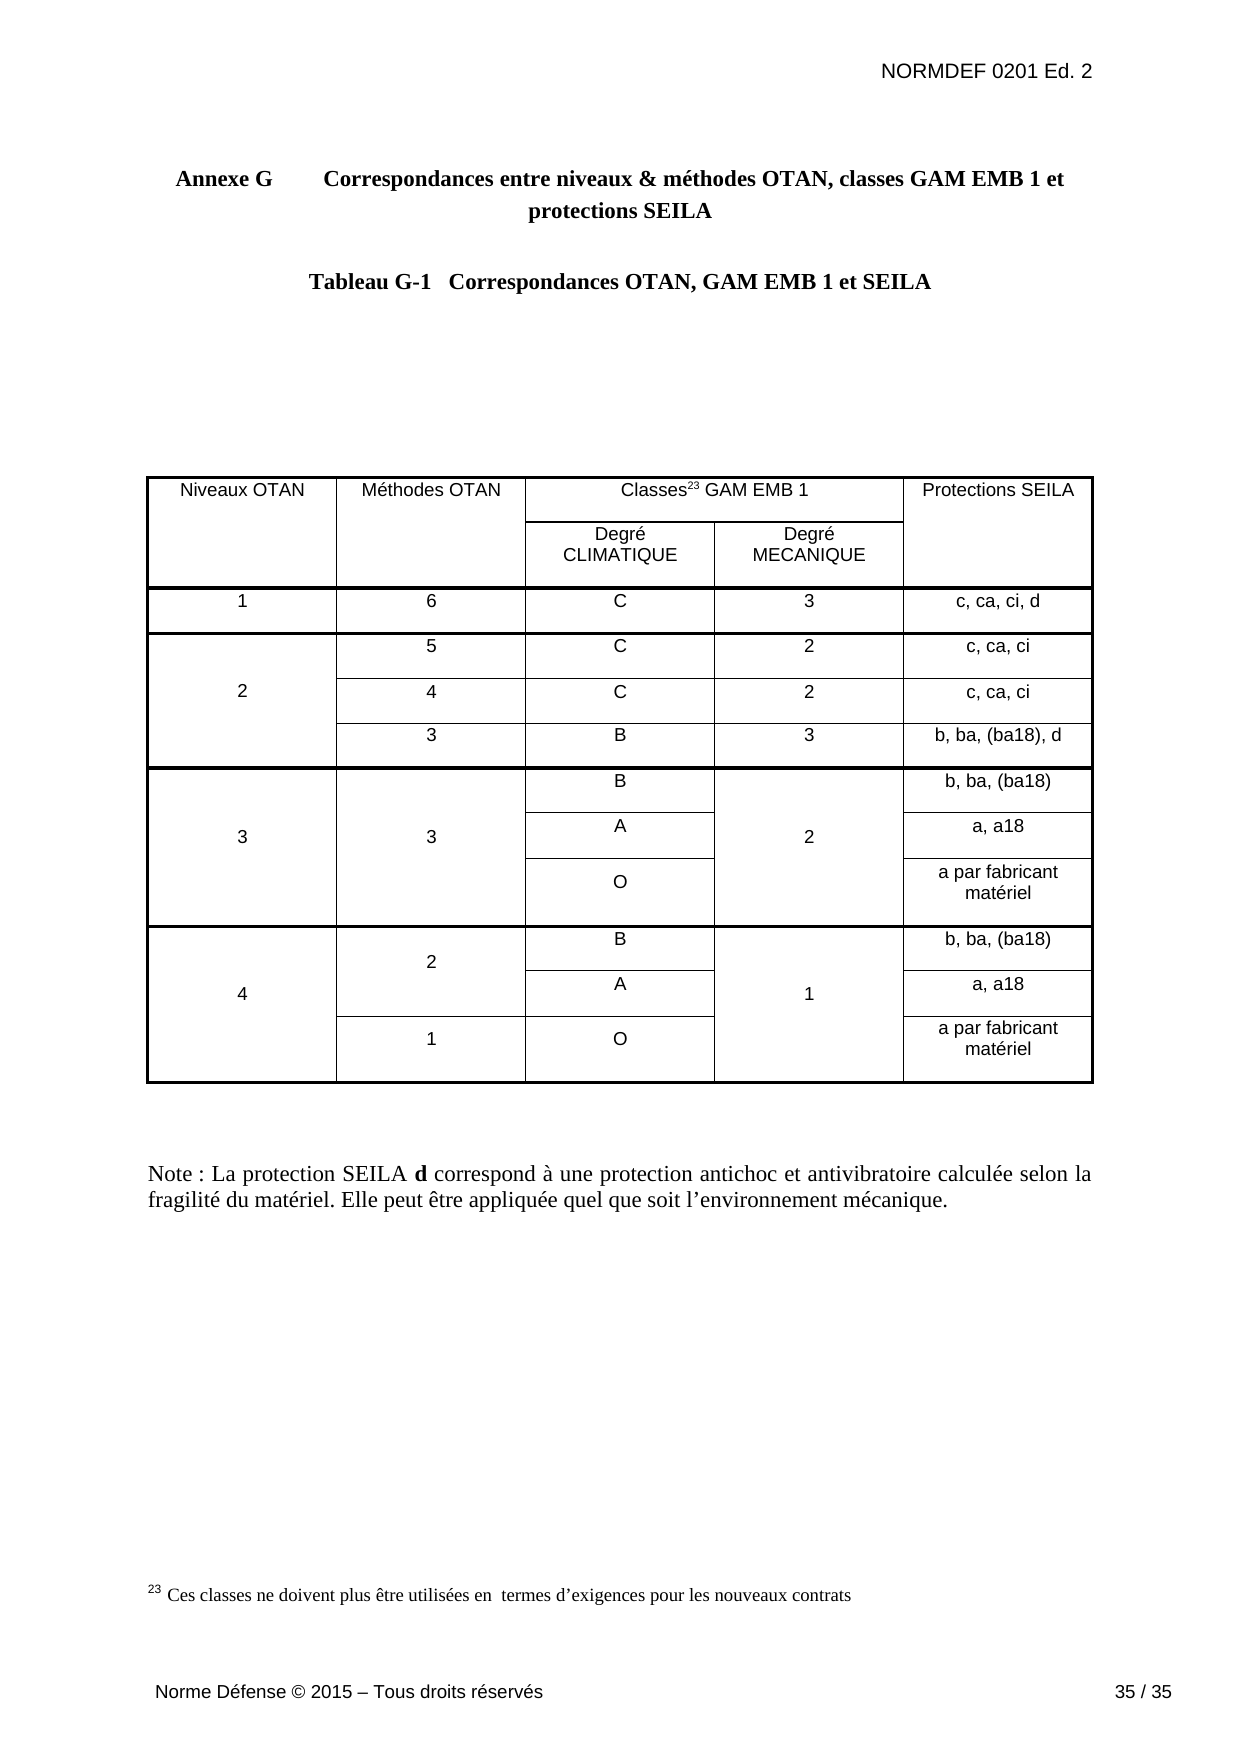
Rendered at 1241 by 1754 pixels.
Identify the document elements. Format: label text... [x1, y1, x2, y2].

table_cell 1 [149, 590, 336, 632]
text Tableau G-1 Correspondances OTAN, GAM EMB 1 et SEILA [148, 268, 1092, 294]
table_cell b, ba, (ba18) [904, 928, 1091, 970]
text Note : La protection SEILA d correspond à une protection antichoc et antivibratoire calculée selon la fragilité du matériel. Elle peut être appliquée quel que soit l’environnement mécanique. [148, 1160, 1092, 1213]
table_cell 4 [337, 679, 525, 723]
table_cell C [526, 635, 714, 677]
table_cell C [526, 679, 714, 723]
table_cell [149, 521, 336, 586]
table_cell a, a18 [904, 971, 1091, 1016]
table_cell 3 [337, 770, 525, 924]
table_cell B [526, 770, 714, 812]
table_cell 1 [337, 1017, 525, 1081]
table_cell O [526, 859, 714, 924]
table_cell 3 [715, 590, 903, 632]
table_cell 2 [715, 635, 903, 677]
table_cell 2 [715, 679, 903, 723]
table_cell Degré MECANIQUE [715, 523, 903, 586]
table_cell 2 [337, 928, 525, 1016]
text Annexe G Correspondances entre niveaux & méthodes OTAN, classes GAM EMB 1 et protections SEILA [148, 160, 1092, 225]
table_cell 3 [715, 724, 903, 766]
table_cell 5 [337, 635, 525, 677]
table_cell O [526, 1017, 714, 1081]
table_header Niveaux OTAN [149, 479, 336, 521]
table_cell A [526, 971, 714, 1016]
table_cell 3 [149, 770, 336, 924]
table_cell b, ba, (ba18), d [904, 724, 1091, 766]
table_cell a, a18 [904, 813, 1091, 857]
table_cell C [526, 590, 714, 632]
table_cell [904, 521, 1091, 586]
table_cell c, ca, ci [904, 679, 1091, 723]
table_cell Degré CLIMATIQUE [526, 523, 714, 586]
table_cell 3 [337, 724, 525, 766]
table_cell 2 [149, 635, 336, 766]
table_header Méthodes OTAN [337, 479, 525, 521]
table_header Protections SEILA [904, 479, 1091, 521]
table_cell 6 [337, 590, 525, 632]
table_cell c, ca, ci, d [904, 590, 1091, 632]
table_cell c, ca, ci [904, 635, 1091, 677]
table_cell B [526, 928, 714, 970]
table_cell 4 [149, 928, 336, 1081]
table_cell [337, 521, 525, 586]
table_cell b, ba, (ba18) [904, 770, 1091, 812]
table_cell 2 [715, 770, 903, 924]
table_cell A [526, 813, 714, 857]
table_cell a par fabricant matériel [904, 1017, 1091, 1081]
table_cell B [526, 724, 714, 766]
table_cell 1 [715, 928, 903, 1081]
table_header Classes GAM EMB 1 [526, 479, 903, 521]
table_cell a par fabricant matériel [904, 859, 1091, 924]
